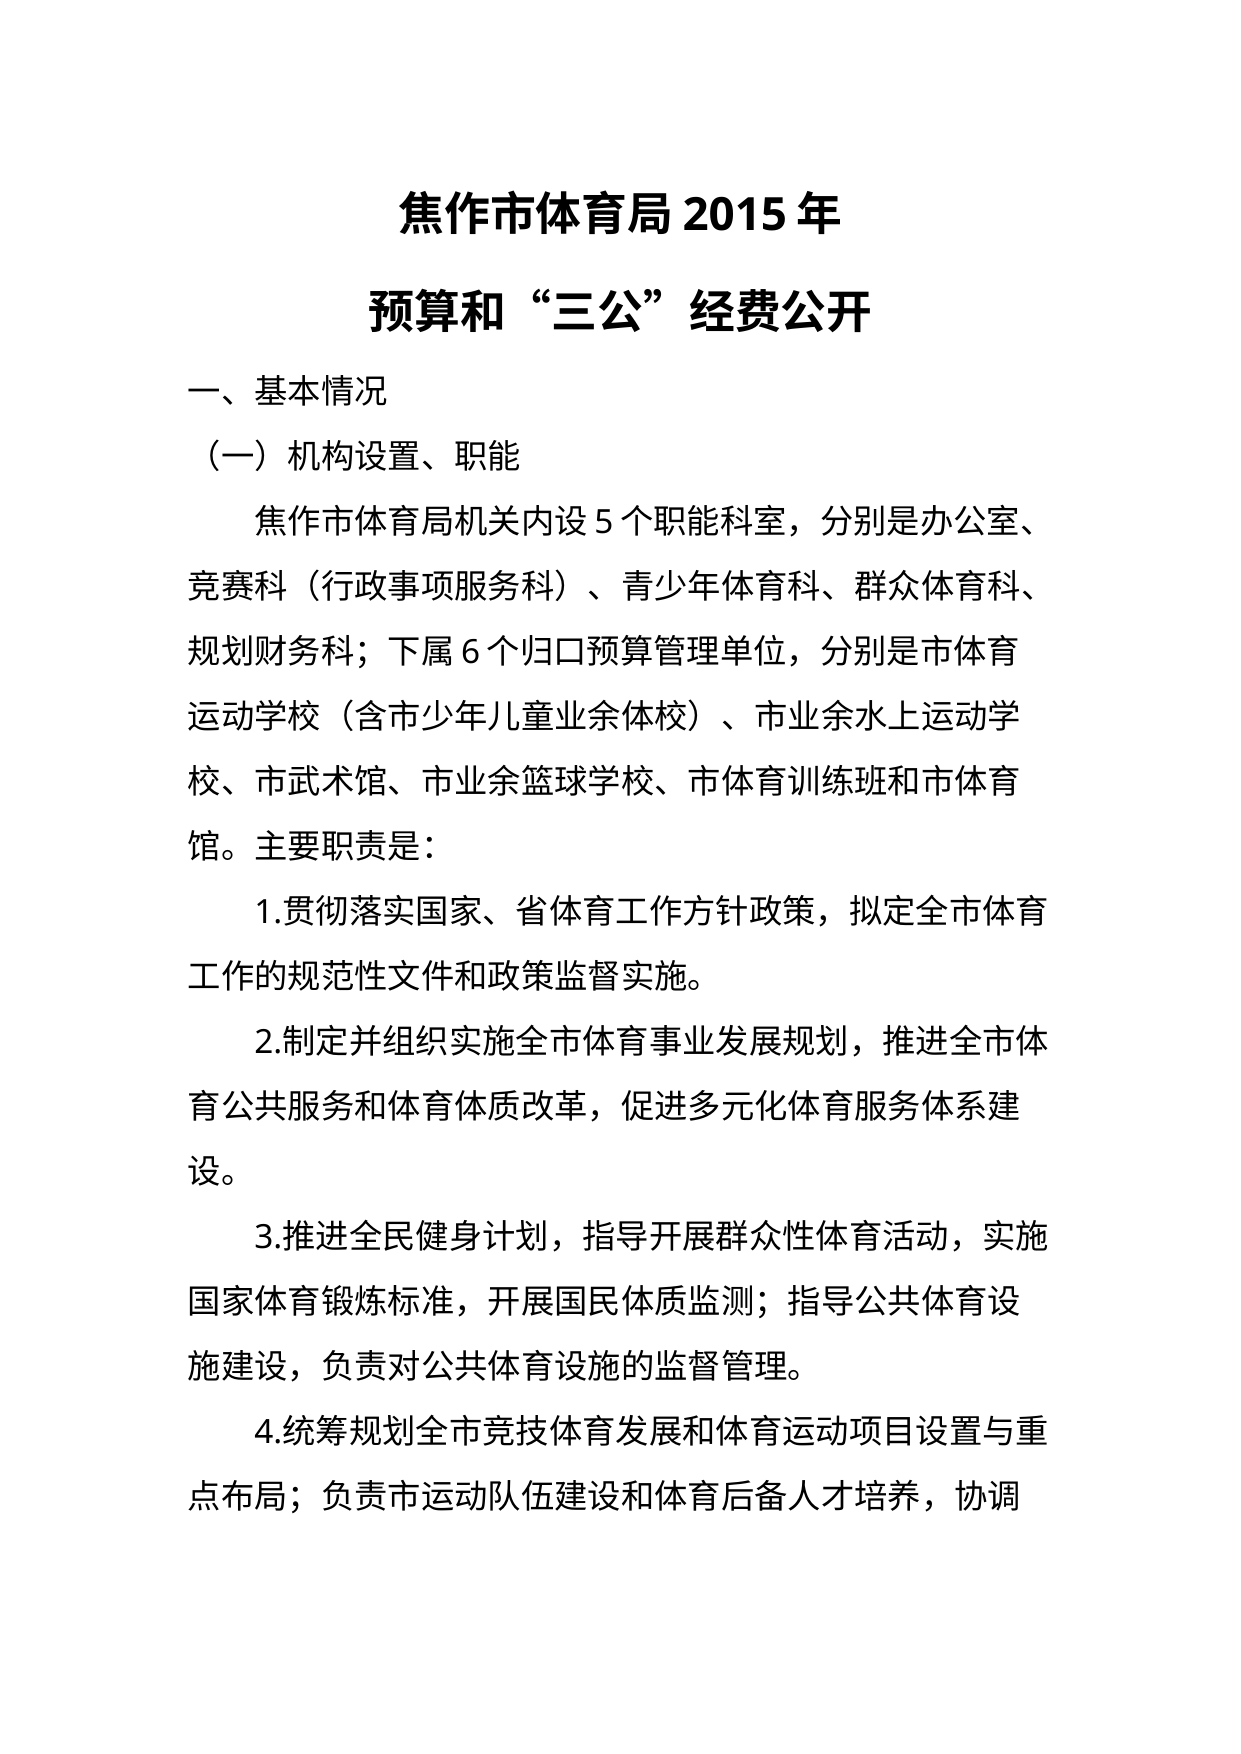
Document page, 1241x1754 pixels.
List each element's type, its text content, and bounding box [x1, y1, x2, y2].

text 2.制定并组织实施全市体育事业发展规划，推进全市体育公共服务和体育体质改革，促进多元化体育服务体系建设。 [187, 1007, 1053, 1202]
text 一、基本情况 [187, 357, 1053, 422]
text 1.贯彻落实国家、省体育工作方针政策，拟定全市体育工作的规范性文件和政策监督实施。 [187, 877, 1053, 1007]
text 3.推进全民健身计划，指导开展群众性体育活动，实施国家体育锻炼标准，开展国民体质监测；指导公共体育设施建设，负责对公共体育设施的监督管理。 [187, 1202, 1053, 1397]
text （一）机构设置、职能 [187, 422, 1053, 487]
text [187, 1397, 1053, 1527]
text 焦作市体育局机关内设5个职能科室，分别是办公室、竞赛科（行政事项服务科）、青少年体育科、群众体育科、规划财务科；下属6个归口预算管理单位，分别是市体育运动学校（含市少年儿童业余体校）、市业余水上运动学校、市武术馆、市业余篮球学校、市体育训练班和市体育馆。主要职责是： [187, 487, 1053, 877]
text 焦作市体育局2015年 [187, 162, 1053, 259]
text 预算和“三公”经费公开 [187, 259, 1053, 357]
